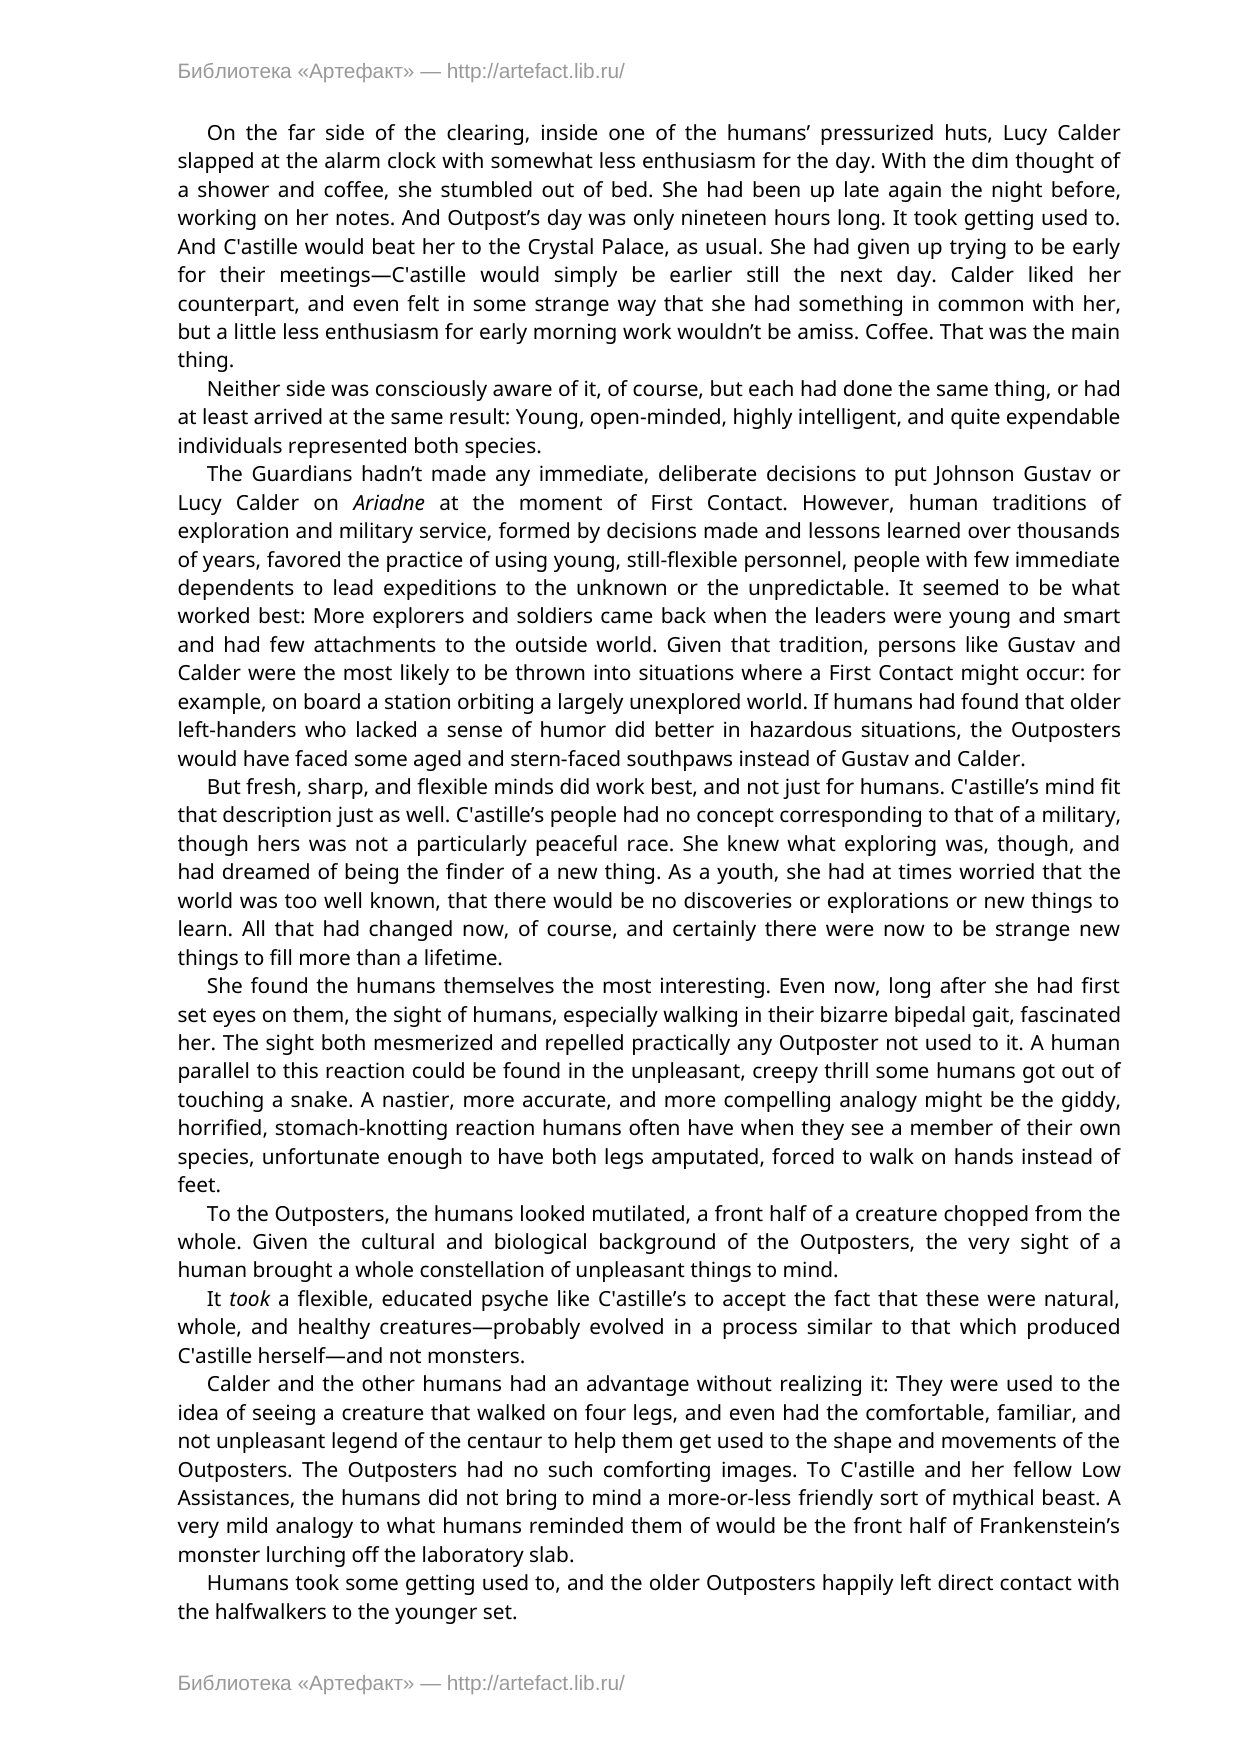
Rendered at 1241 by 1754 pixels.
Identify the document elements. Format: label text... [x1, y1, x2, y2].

text Calder and the other humans had an advantage without realizing it: They were used to the idea of seeing a creature that walked on four legs, and even had the comfortable, familiar, and not unpleasant legend of the centaur to help them get used to the shape and movements of the Outposters. The Outposters had no such comforting images. To C'astille and her fellow Low Assistances, the humans did not bring to mind a more-or-less friendly sort of mythical beast. A very mild analogy to what humans reminded them of would be the front half of Frankenstein’s monster lurching off the laboratory slab. [177, 1369, 1122, 1568]
text To the Outposters, the humans looked mutilated, a front half of a creature chopped from the whole. Given the cultural and biological background of the Outposters, the very sight of a human brought a whole constellation of unpleasant things to mind. [177, 1199, 1122, 1284]
text On the far side of the clearing, inside one of the humans’ pressurized huts, Lucy Calder slapped at the alarm clock with somewhat less enthusiasm for the day. With the dim thought of a shower and coffee, she stumbled out of bed. She had been up late again the night before, working on her notes. And Outpost’s day was only nineteen hours long. It took getting used to. And C'astille would beat her to the Crystal Palace, as usual. She had given up trying to be early for their meetings—C'astille would simply be earlier still the next day. Calder liked her counterpart, and even felt in some strange way that she had something in common with her, but a little less enthusiasm for early morning work wouldn’t be amiss. Coffee. That was the main thing. [177, 118, 1122, 374]
text It took a flexible, educated psyche like C'astille’s to accept the fact that these were natural, whole, and healthy creatures—probably evolved in a process similar to that which produced C'astille herself—and not monsters. [177, 1284, 1122, 1369]
text But fresh, sharp, and flexible minds did work best, and not just for humans. C'astille’s mind fit that description just as well. C'astille’s people had no concept corresponding to that of a military, though hers was not a particularly peaceful race. She knew what exploring was, though, and had dreamed of being the finder of a new thing. As a youth, she had at times worried that the world was too well known, that there would be no discoveries or explorations or new things to learn. All that had changed now, of course, and certainly there were now to be strange new things to fill more than a lifetime. [177, 772, 1122, 971]
text The Guardians hadn’t made any immediate, deliberate decisions to put Johnson Gustav or Lucy Calder on Ariadne at the moment of First Contact. However, human traditions of exploration and military service, formed by decisions made and lessons learned over thousands of years, favored the practice of using young, still-flexible personnel, people with few immediate dependents to lead expeditions to the unknown or the unpredictable. It seemed to be what worked best: More explorers and soldiers came back when the leaders were young and smart and had few attachments to the outside world. Given that tradition, persons like Gustav and Calder were the most likely to be thrown into situations where a First Contact might occur: for example, on board a station orbiting a largely unexplored world. If humans had found that older left-handers who lacked a sense of humor did better in hazardous situations, the Outposters would have faced some aged and stern-faced southpaws instead of Gustav and Calder. [177, 459, 1122, 772]
text She found the humans themselves the most interesting. Even now, long after she had first set eyes on them, the sight of humans, especially walking in their bizarre bipedal gait, fascinated her. The sight both mesmerized and repelled practically any Outposter not used to it. A human parallel to this reaction could be found in the unpleasant, creepy thrill some humans got out of touching a snake. A nastier, more accurate, and more compelling analogy might be the giddy, horrified, stomach-knotting reaction humans often have when they see a member of their own species, unfortunate enough to have both legs amputated, forced to walk on hands instead of feet. [177, 971, 1122, 1199]
text Neither side was consciously aware of it, of course, but each had done the same thing, or had at least arrived at the same result: Young, open-minded, highly intelligent, and quite expendable individuals represented both species. [177, 374, 1122, 459]
text Humans took some getting used to, and the older Outposters happily left direct contact with the halfwalkers to the younger set. [177, 1568, 1122, 1625]
